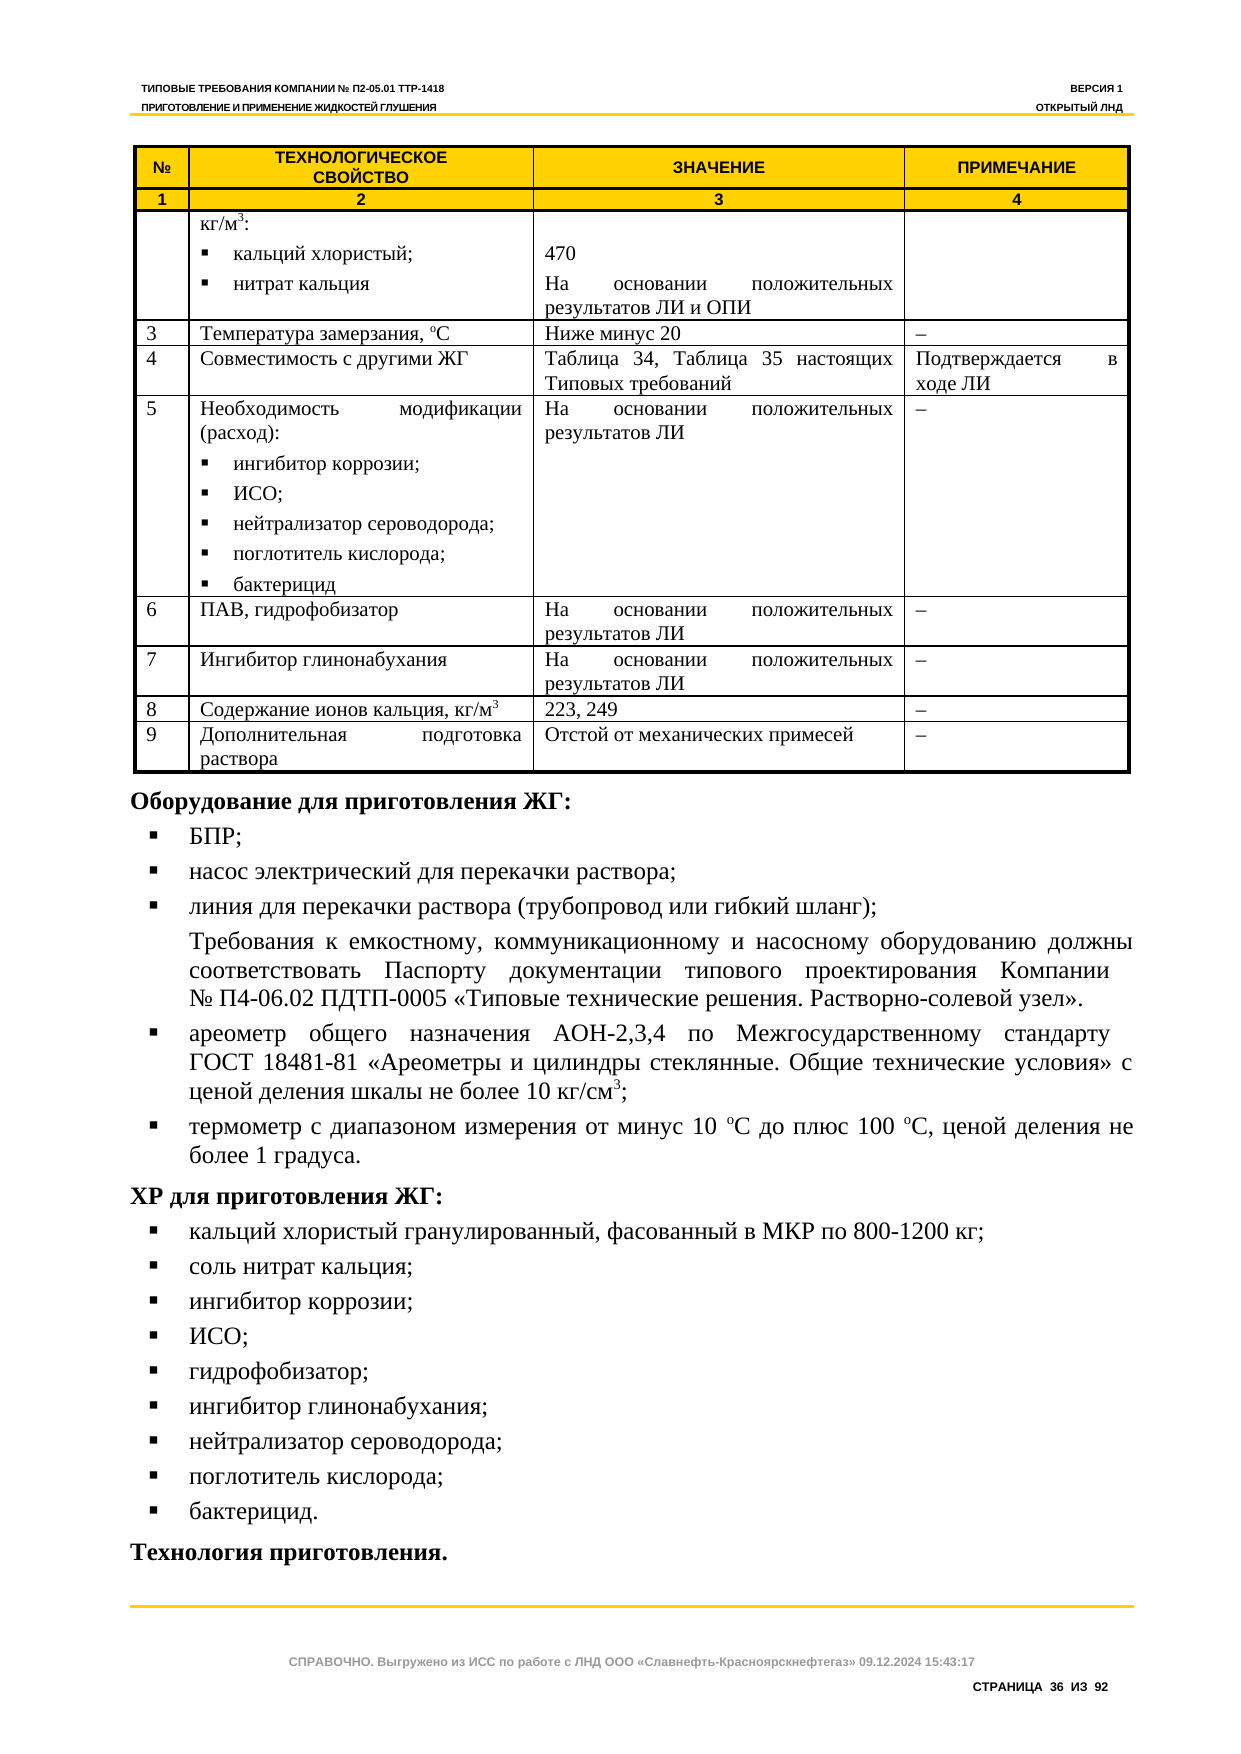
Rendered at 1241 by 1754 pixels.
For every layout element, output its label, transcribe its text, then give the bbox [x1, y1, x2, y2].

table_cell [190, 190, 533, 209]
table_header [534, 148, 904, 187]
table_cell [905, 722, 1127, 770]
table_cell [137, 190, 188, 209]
list ареометр общего назначения АОН-2,3,4 по Межгосударственному стандарту ГОСТ 18481-81 «Ареометры и цилиндры стеклянные. Общие технические условия» с ценой деления шкалы не более 10 кг/см3; [148, 1018, 1134, 1105]
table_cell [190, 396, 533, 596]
list Требования к емкостному, коммуникационному и насосному оборудованию должны соответствовать Паспорту документации типового проектирования Компании № П4-06.02 ПДТП-0005 «Типовые технические решения. Растворно-солевой узел». [189, 926, 1134, 1012]
list бактерицид. [148, 1496, 1134, 1525]
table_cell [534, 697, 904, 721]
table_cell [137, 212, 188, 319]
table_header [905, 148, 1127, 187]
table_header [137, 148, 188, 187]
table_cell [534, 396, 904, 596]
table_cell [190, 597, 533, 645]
text Оборудование для приготовления ЖГ: [130, 786, 1134, 815]
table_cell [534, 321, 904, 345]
text ХР для приготовления ЖГ: [130, 1181, 1134, 1210]
list ИСО; [148, 1321, 1134, 1350]
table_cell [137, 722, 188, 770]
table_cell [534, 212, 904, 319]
list соль нитрат кальция; [148, 1251, 1134, 1280]
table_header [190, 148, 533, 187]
list гидрофобизатор; [148, 1356, 1134, 1385]
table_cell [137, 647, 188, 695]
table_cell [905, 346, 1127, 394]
list линия для перекачки раствора (трубопровод или гибкий шланг); [148, 891, 1134, 920]
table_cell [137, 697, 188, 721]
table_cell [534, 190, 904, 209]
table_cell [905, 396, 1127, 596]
list термометр с диапазоном измерения от минус 10 оС до плюс 100 оС, ценой деления не более 1 градуса. [148, 1111, 1134, 1168]
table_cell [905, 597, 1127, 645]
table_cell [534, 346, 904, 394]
list БПР; [148, 821, 1134, 850]
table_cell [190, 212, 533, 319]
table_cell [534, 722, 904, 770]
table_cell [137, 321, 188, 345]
list ингибитор коррозии; [148, 1286, 1134, 1315]
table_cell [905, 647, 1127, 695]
list ингибитор глинонабухания; [148, 1391, 1134, 1420]
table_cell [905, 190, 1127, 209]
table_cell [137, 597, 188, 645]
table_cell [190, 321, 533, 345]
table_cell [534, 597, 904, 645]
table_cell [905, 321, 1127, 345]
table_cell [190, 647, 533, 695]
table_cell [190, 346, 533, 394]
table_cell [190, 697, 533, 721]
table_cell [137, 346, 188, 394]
list нейтрализатор сероводорода; [148, 1426, 1134, 1455]
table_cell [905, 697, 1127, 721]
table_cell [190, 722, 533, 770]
list кальций хлористый гранулированный, фасованный в МКР по 800-1200 кг; [148, 1216, 1134, 1245]
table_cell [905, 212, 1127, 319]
list поглотитель кислорода; [148, 1461, 1134, 1490]
list насос электрический для перекачки раствора; [148, 856, 1134, 885]
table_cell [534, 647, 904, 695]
text Технология приготовления. [130, 1537, 1134, 1566]
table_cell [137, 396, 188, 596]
